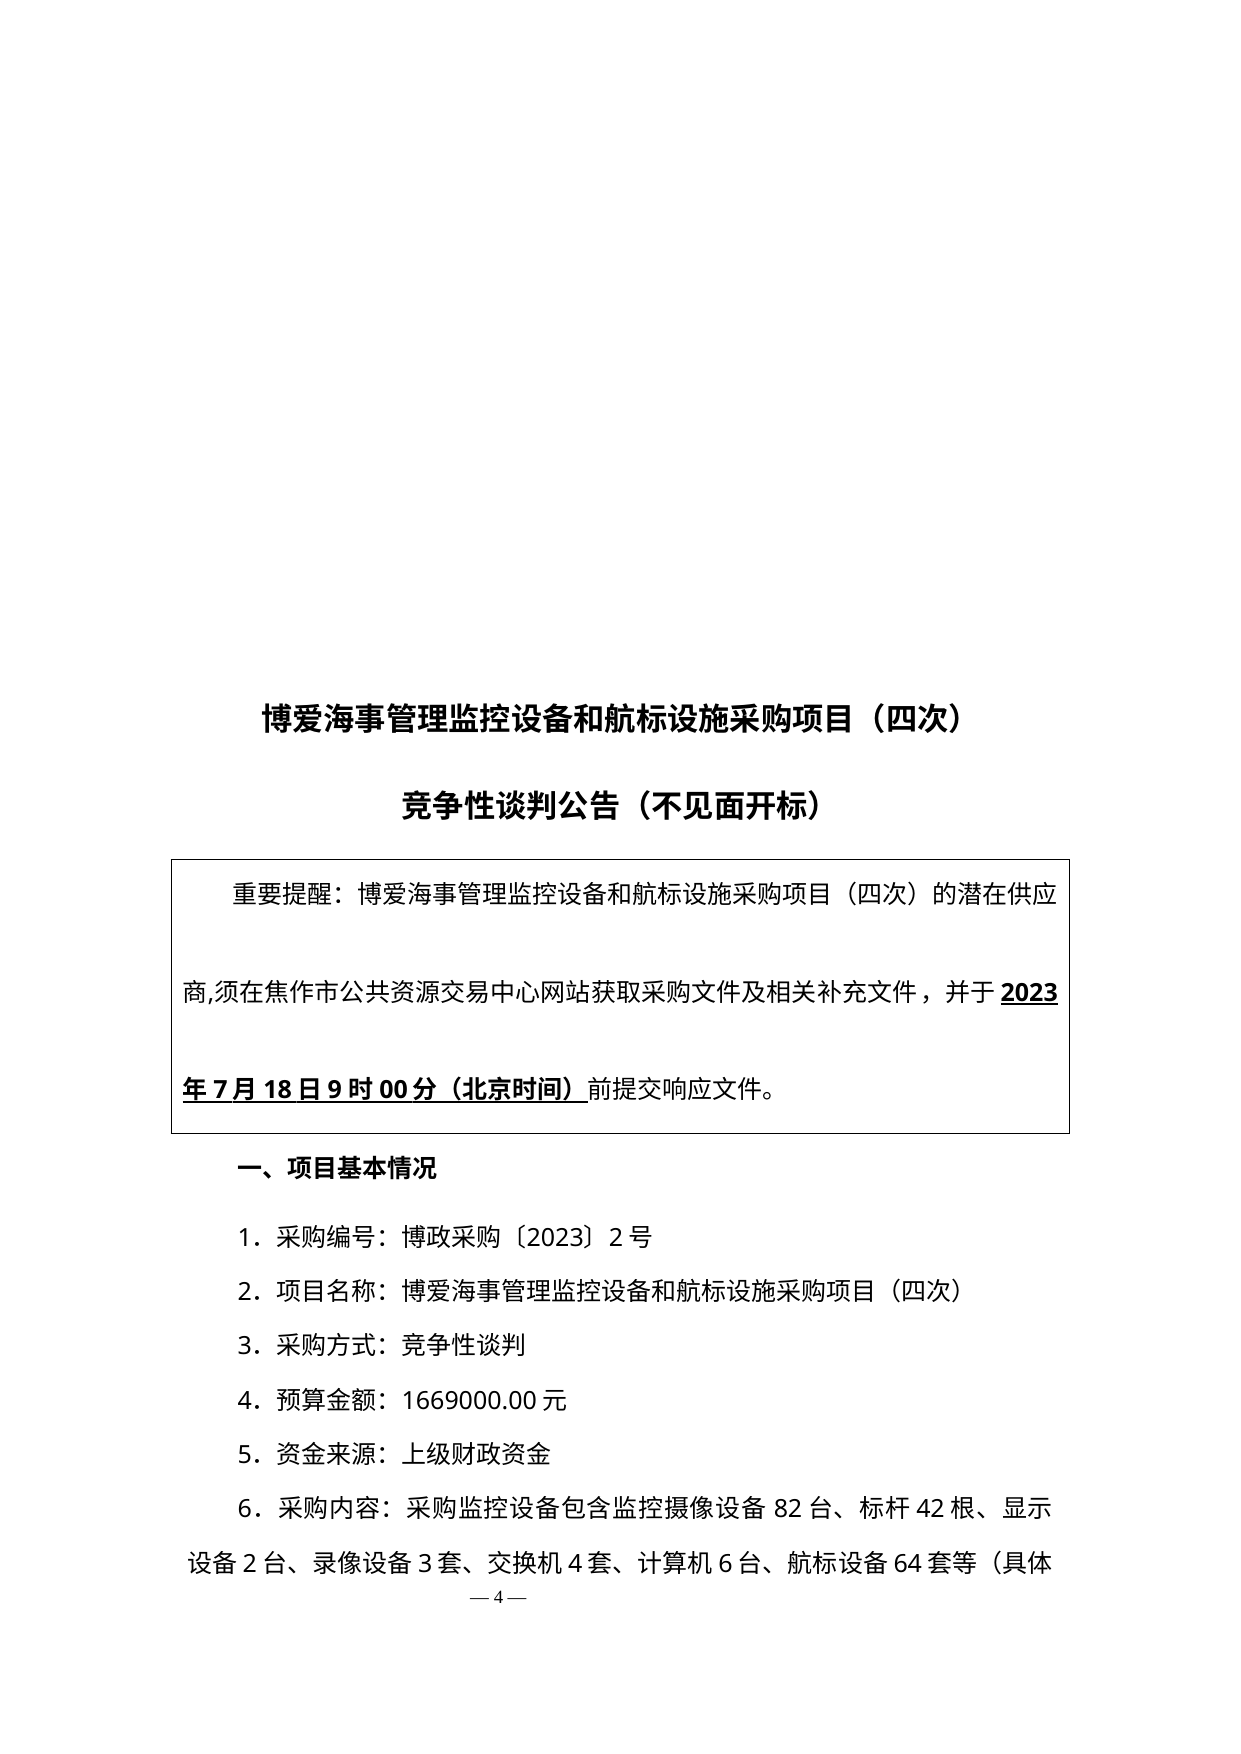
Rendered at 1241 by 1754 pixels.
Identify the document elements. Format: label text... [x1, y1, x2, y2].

text 3．采购方式：竞争性谈判 [187, 1326, 1053, 1362]
text 一、项目基本情况 [187, 1134, 1053, 1199]
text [187, 1489, 1053, 1579]
text 2．项目名称：博爱海事管理监控设备和航标设施采购项目（四次） [187, 1271, 1053, 1308]
text 4．预算金额：1669000.00元 [187, 1380, 1053, 1416]
table_header 重要提醒：博爱海事管理监控设备和航标设施采购项目（四次）的潜在供应商,须在焦作市公共资源交易中心网站获取采购文件及相关补充文件，并于2023年 7月 18日 9 时 00分（北京时间）前提交响应文件。 [172, 860, 1069, 1133]
text 1．采购编号：博政采购〔2023〕2号 [187, 1217, 1053, 1253]
text 5．资金来源：上级财政资金 [187, 1434, 1053, 1471]
subtitle 竞争性谈判公告（不见面开标） [187, 772, 1053, 837]
subtitle 博爱海事管理监控设备和航标设施采购项目（四次） [187, 684, 1053, 749]
